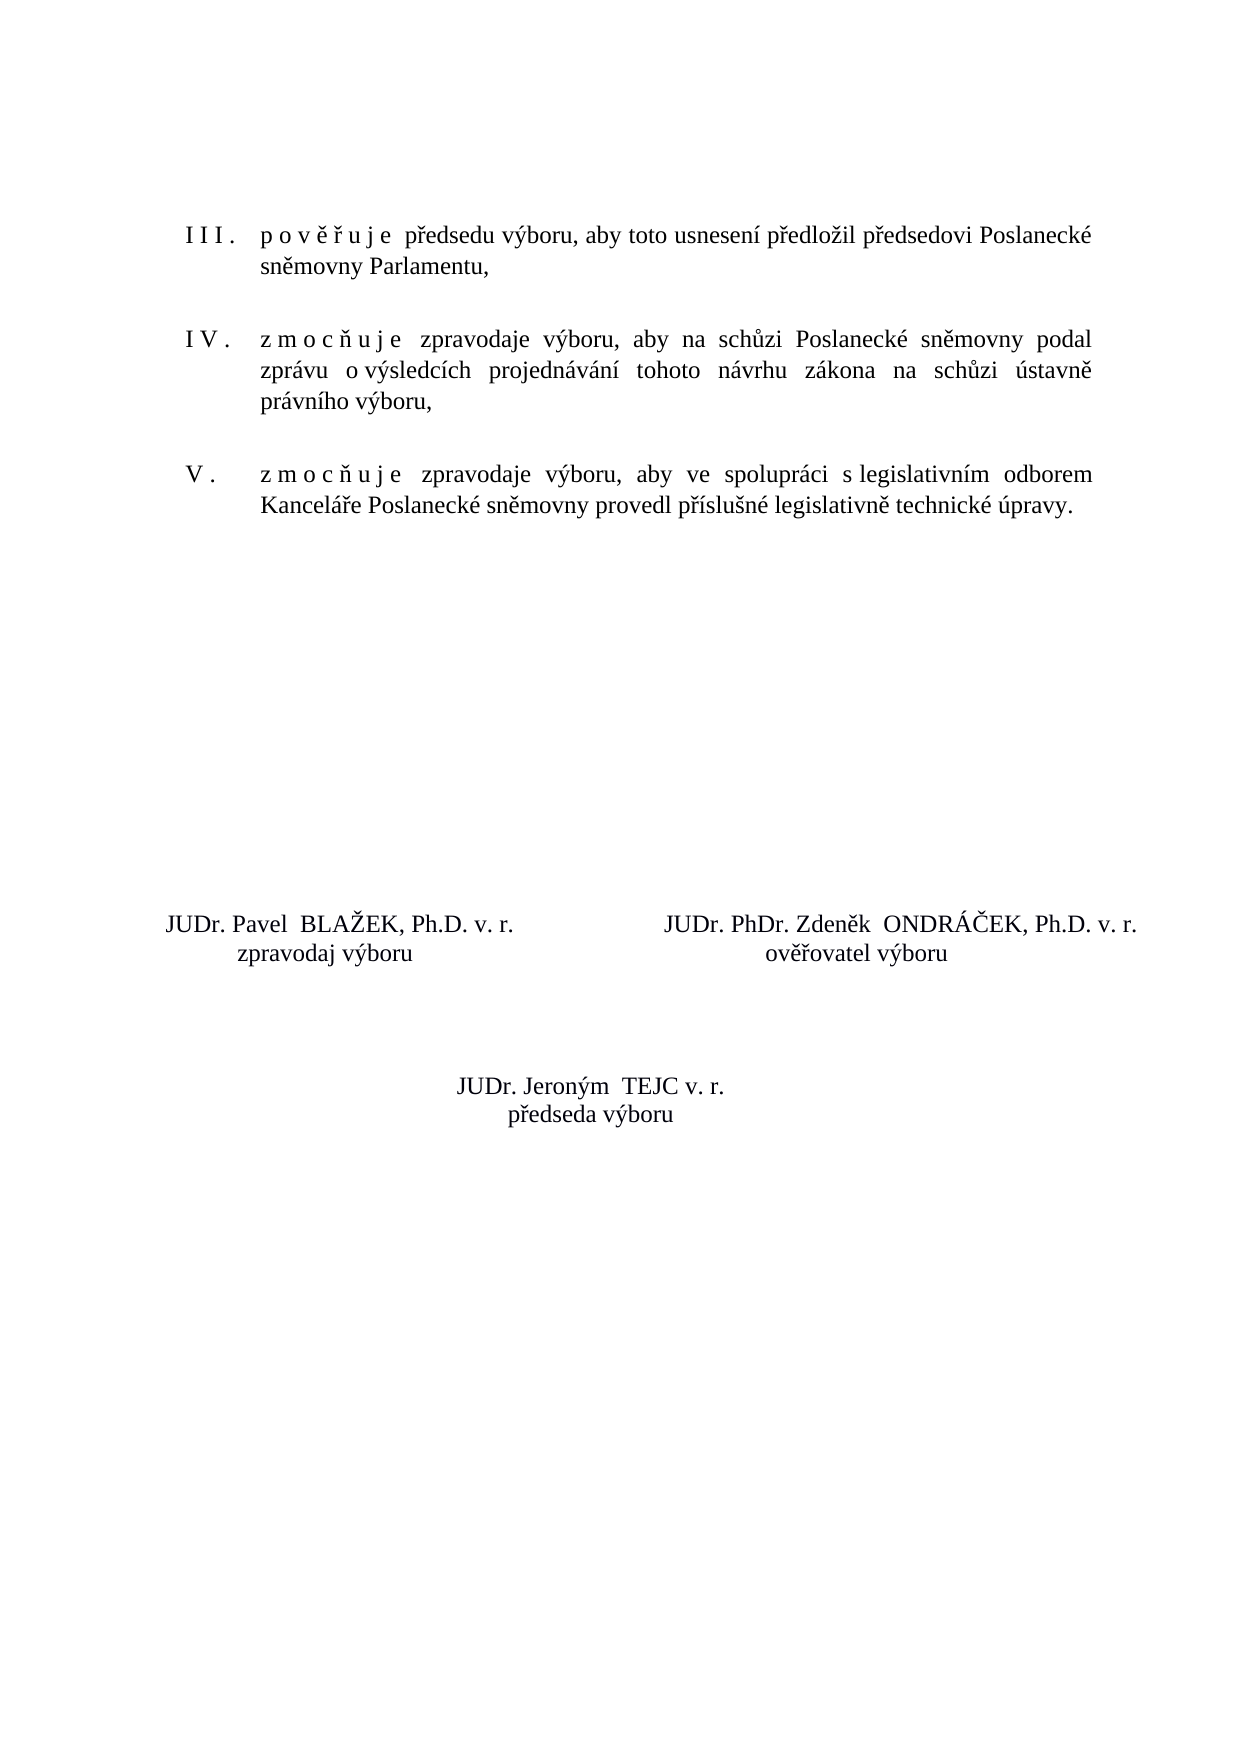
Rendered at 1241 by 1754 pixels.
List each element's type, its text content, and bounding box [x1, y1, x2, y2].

list pověřuje předsedu výboru, aby toto usnesení předložil předsedovi Poslanecké sněmovny Parlamentu, [185, 220, 1093, 280]
text zpravodaj výboru ověřovatel výboru [148, 938, 1093, 967]
text JUDr. Pavel BLAŽEK, Ph.D. v. r. JUDr. PhDr. Zdeněk ONDRÁČEK, Ph.D. v. r. [148, 909, 1093, 938]
list zmocňuje zpravodaje výboru, aby na schůzi Poslanecké sněmovny podal zprávu o výsledcích projednávání tohoto návrhu zákona na schůzi ústavně právního výboru, [185, 324, 1093, 415]
text JUDr. Jeroným TEJC v. r. [148, 1071, 1093, 1099]
list zmocňuje zpravodaje výboru, aby ve spolupráci s legislativním odborem Kanceláře Poslanecké sněmovny provedl příslušné legislativně technické úpravy. [185, 459, 1093, 519]
text předseda výboru [148, 1099, 1093, 1128]
